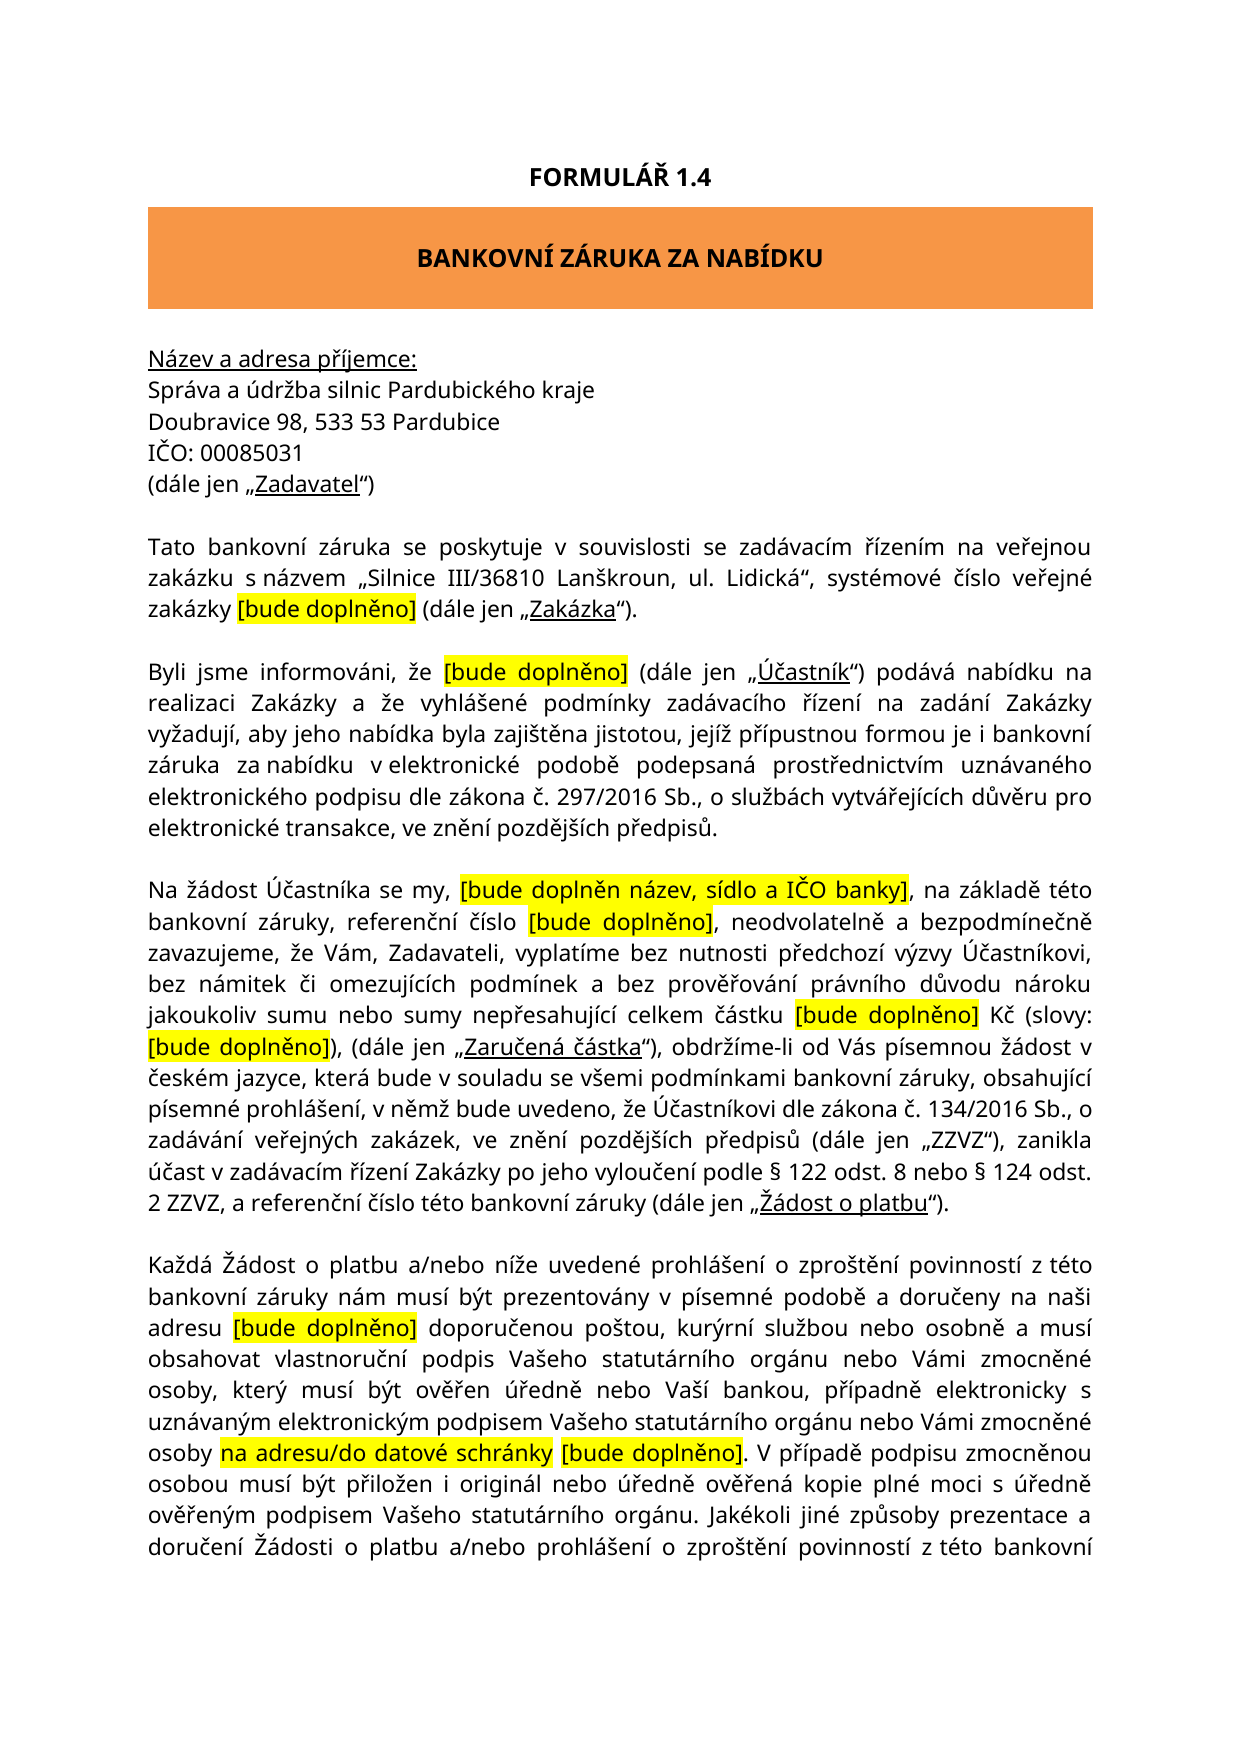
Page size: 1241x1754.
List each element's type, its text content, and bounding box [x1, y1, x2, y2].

text Název a adresa příjemce: [148, 343, 1093, 374]
text Doubravice 98, 533 53 Pardubice [148, 405, 1093, 437]
text Formulář 1.4 [148, 160, 1093, 194]
text Byli jsme informováni, že [bude doplněno] (dále jen „Účastník“) podává nabídku na realizaci Zakázky a že vyhlášené podmínky zadávacího řízení na zadání Zakázky vyžadují, aby jeho nabídka byla zajištěna jistotou, jejíž přípustnou formou je i bankovní záruka za nabídku v elektronické podobě podepsaná prostřednictvím uznávaného elektronického podpisu dle zákona č. 297/2016 Sb., o službách vytvářejících důvěru pro elektronické transakce, ve znění pozdějších předpisů. [148, 655, 1093, 843]
text (dále jen „Zadavatel“) [148, 468, 1093, 499]
text Správa a údržba silnic Pardubického kraje [148, 374, 1093, 405]
text Tato bankovní záruka se poskytuje v souvislosti se zadávacím řízením na veřejnou zakázku s názvem „Silnice III/36810 Lanškroun, ul. Lidická“, systémové číslo veřejné zakázky [bude doplněno] (dále jen „Zakázka“). [148, 530, 1093, 624]
text bankovní záruka za nabídku [148, 241, 1093, 275]
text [148, 1249, 1093, 1562]
text IČO: 00085031 [148, 437, 1093, 468]
text Na žádost Účastníka se my, [bude doplněn název, sídlo a IČO banky], na základě této bankovní záruky, referenční číslo [bude doplněno], neodvolatelně a bezpodmínečně zavazujeme, že Vám, Zadavateli, vyplatíme bez nutnosti předchozí výzvy Účastníkovi, bez námitek či omezujících podmínek a bez prověřování právního důvodu nároku jakoukoliv sumu nebo sumy nepřesahující celkem částku [bude doplněno] Kč (slovy: [bude doplněno]), (dále jen „Zaručená částka“), obdržíme-li od Vás písemnou žádost v českém jazyce, která bude v souladu se všemi podmínkami bankovní záruky, obsahující písemné prohlášení, v němž bude uvedeno, že Účastníkovi dle zákona č. 134/2016 Sb., o zadávání veřejných zakázek, ve znění pozdějších předpisů (dále jen „ZZVZ“), zanikla účast v zadávacím řízení Zakázky po jeho vyloučení podle § 122 odst. 8 nebo § 124 odst. 2 ZZVZ, a referenční číslo této bankovní záruky (dále jen „Žádost o platbu“). [148, 874, 1093, 1218]
